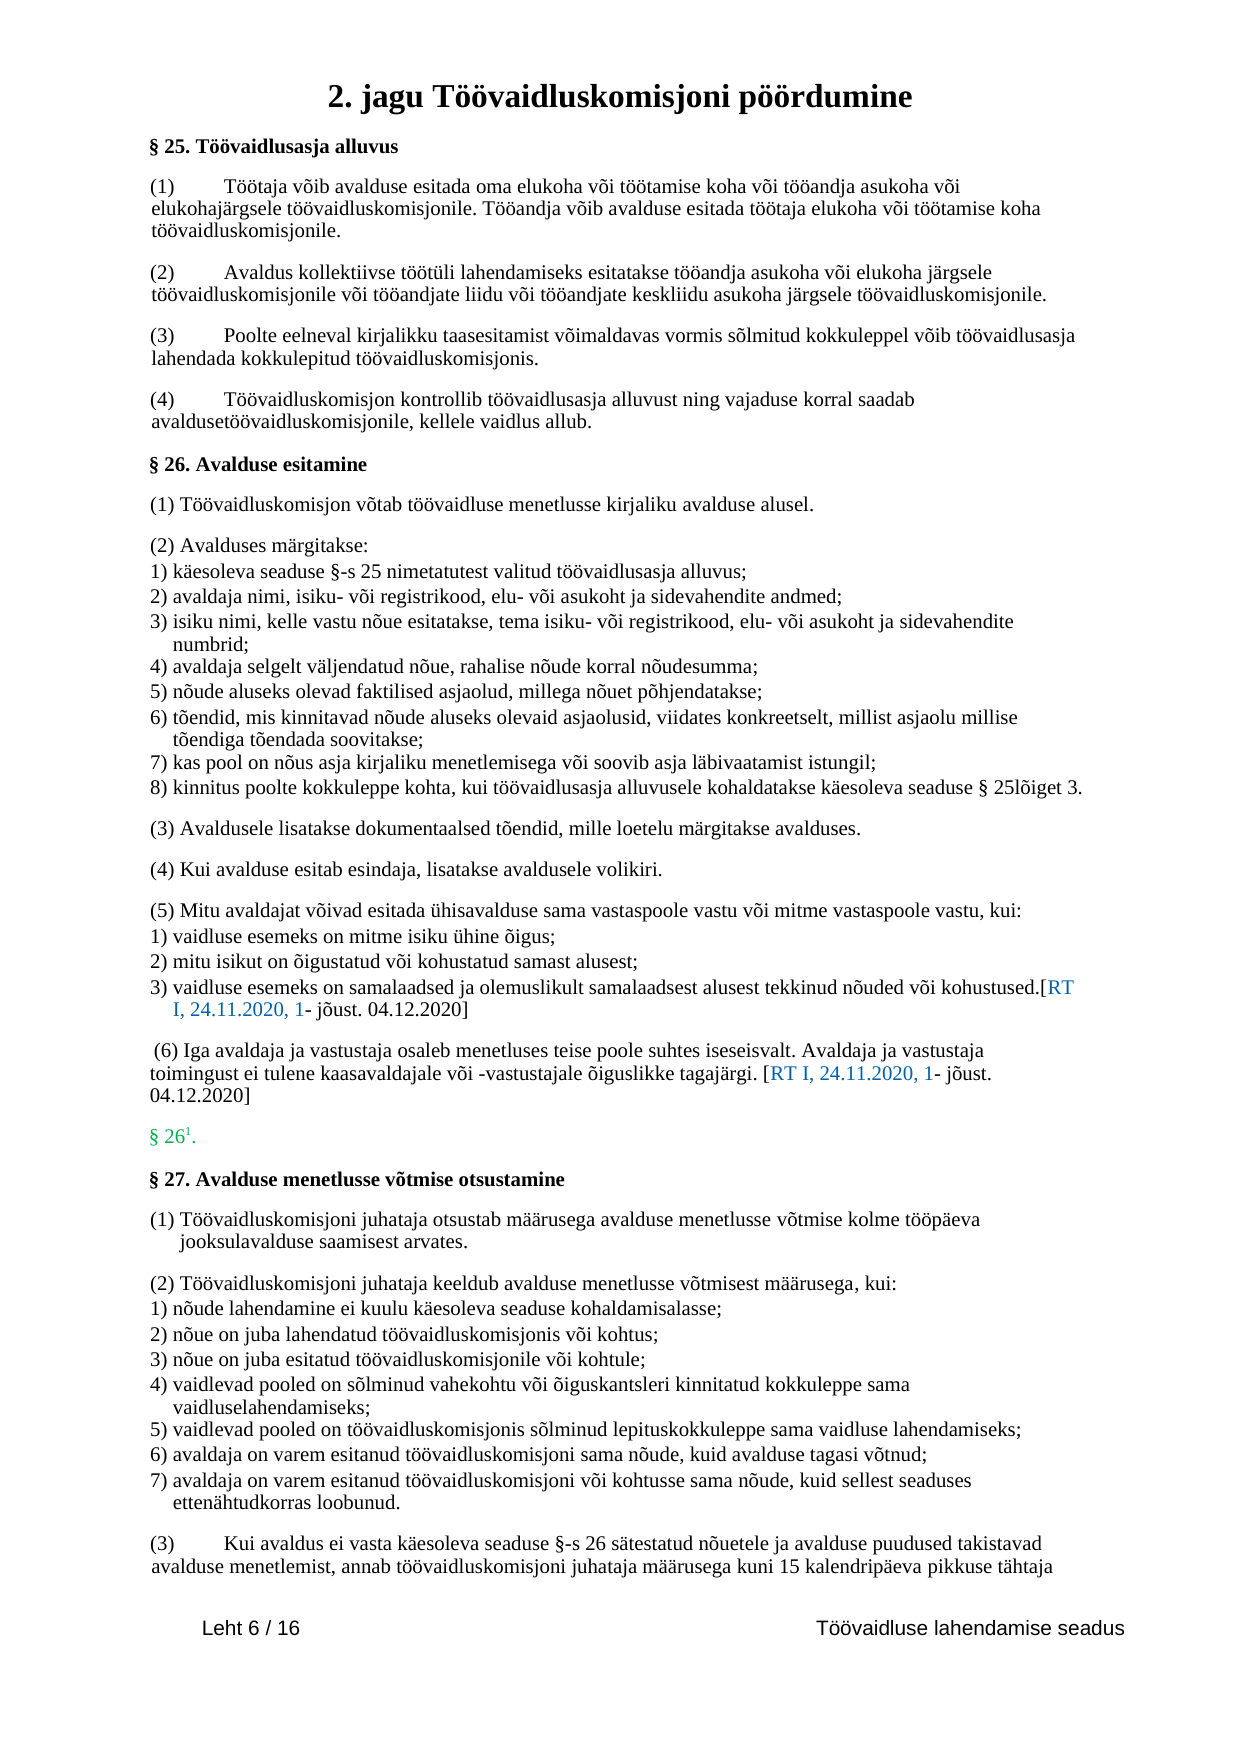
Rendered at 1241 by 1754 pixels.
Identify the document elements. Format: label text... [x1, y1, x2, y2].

list avaldaja nimi, isiku- või registrikood, elu- või asukoht ja sidevahendite andmed; [150, 586, 1088, 608]
list Töövaidluskomisjoni juhataja keeldub avalduse menetlusse võtmisest määrusega, kui: [150, 1272, 1088, 1294]
list nõue on juba esitatud töövaidluskomisjonile või kohtule; [150, 1348, 1088, 1371]
list mitu isikut on õigustatud või kohustatud samast alusest; [150, 951, 1088, 973]
text § 261. [148, 1126, 1090, 1148]
list Töötaja võib avalduse esitada oma elukoha või töötamise koha või tööandja asukoha või elukohajärgsele töövaidluskomisjonile. Tööandja võib avalduse esitada töötaja elukoha või töötamise koha töövaidluskomisjonile. [150, 175, 1088, 242]
list vaidluse esemeks on samalaadsed ja olemuslikult samalaadsest alusest tekkinud nõuded või kohustused.[RT I, 24.11.2020, 1- jõust. 04.12.2020] [150, 976, 1088, 1021]
list Mitu avaldajat võivad esitada ühisavalduse sama vastaspoole vastu või mitme vastaspoole vastu, kui: [150, 900, 1088, 922]
list Poolte eelneval kirjalikku taasesitamist võimaldavas vormis sõlmitud kokkuleppel võib töövaidlusasja lahendada kokkulepitud töövaidluskomisjonis. [150, 325, 1088, 369]
list Avalduses märgitakse: [150, 535, 1088, 557]
list vaidluse esemeks on mitme isiku ühine õigus; [150, 926, 1088, 948]
list Avaldus kollektiivse töötüli lahendamiseks esitatakse tööandja asukoha või elukoha järgsele töövaidluskomisjonile või tööandjate liidu või tööandjate keskliidu asukoha järgsele töövaidluskomisjonile. [150, 261, 1088, 306]
subtitle § 25. Töövaidlusasja alluvus [148, 133, 1090, 158]
list avaldaja on varem esitanud töövaidluskomisjoni või kohtusse sama nõude, kuid sellest seaduses ettenähtudkorras loobunud. [150, 1469, 1088, 1514]
list nõue on juba lahendatud töövaidluskomisjonis või kohtus; [150, 1323, 1088, 1345]
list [150, 1533, 1082, 1578]
list tõendid, mis kinnitavad nõude aluseks olevaid asjaolusid, viidates konkreetselt, millist asjaolu millise tõendiga tõendada soovitakse; [150, 707, 1088, 751]
list avaldaja selgelt väljendatud nõue, rahalise nõude korral nõudesumma; [150, 656, 1088, 678]
subtitle 2. jagu Töövaidluskomisjoni pöördumine [150, 76, 1090, 114]
subtitle § 26. Avalduse esitamine [148, 452, 1090, 476]
list isiku nimi, kelle vastu nõue esitatakse, tema isiku- või registrikood, elu- või asukoht ja sidevahendite numbrid; [150, 611, 1088, 656]
list vaidlevad pooled on sõlminud vahekohtu või õiguskantsleri kinnitatud kokkuleppe sama vaidluselahendamiseks; [150, 1374, 1088, 1419]
list nõude lahendamine ei kuulu käesoleva seaduse kohaldamisalasse; [150, 1298, 1088, 1320]
list kas pool on nõus asja kirjaliku menetlemisega või soovib asja läbivaatamist istungil; [150, 751, 1088, 773]
list nõude aluseks olevad faktilised asjaolud, millega nõuet põhjendatakse; [150, 681, 1088, 703]
list Avaldusele lisatakse dokumentaalsed tõendid, mille loetelu märgitakse avalduses. [150, 818, 1088, 840]
subtitle § 27. Avalduse menetlusse võtmise otsustamine [148, 1167, 1090, 1191]
list vaidlevad pooled on töövaidluskomisjonis sõlminud lepituskokkuleppe sama vaidluse lahendamiseks; [150, 1419, 1088, 1441]
list Kui avalduse esitab esindaja, lisatakse avaldusele volikiri. [150, 859, 1088, 881]
list Töövaidluskomisjoni juhataja otsustab määrusega avalduse menetlusse võtmise kolme tööpäeva jooksulavalduse saamisest arvates. [150, 1209, 1088, 1253]
list käesoleva seaduse §-s 25 nimetatutest valitud töövaidlusasja alluvus; [150, 560, 1088, 582]
list kinnitus poolte kokkuleppe kohta, kui töövaidlusasja alluvusele kohaldatakse käesoleva seaduse § 25lõiget 3. [150, 777, 1088, 799]
list Töövaidluskomisjon kontrollib töövaidlusasja alluvust ning vajaduse korral saadab avaldusetöövaidluskomisjonile, kellele vaidlus allub. [150, 388, 1088, 433]
text (6) Iga avaldaja ja vastustaja osaleb menetluses teise poole suhtes iseseisvalt. Avaldaja ja vastustaja toimingust ei tulene kaasavaldajale või -vastustajale õiguslikke tagajärgi. [RT I, 24.11.2020, 1- jõust. 04.12.2020] [148, 1040, 1078, 1107]
list Töövaidluskomisjon võtab töövaidluse menetlusse kirjaliku avalduse alusel. [150, 494, 1088, 516]
list avaldaja on varem esitanud töövaidluskomisjoni sama nõude, kuid avalduse tagasi võtnud; [150, 1444, 1088, 1466]
